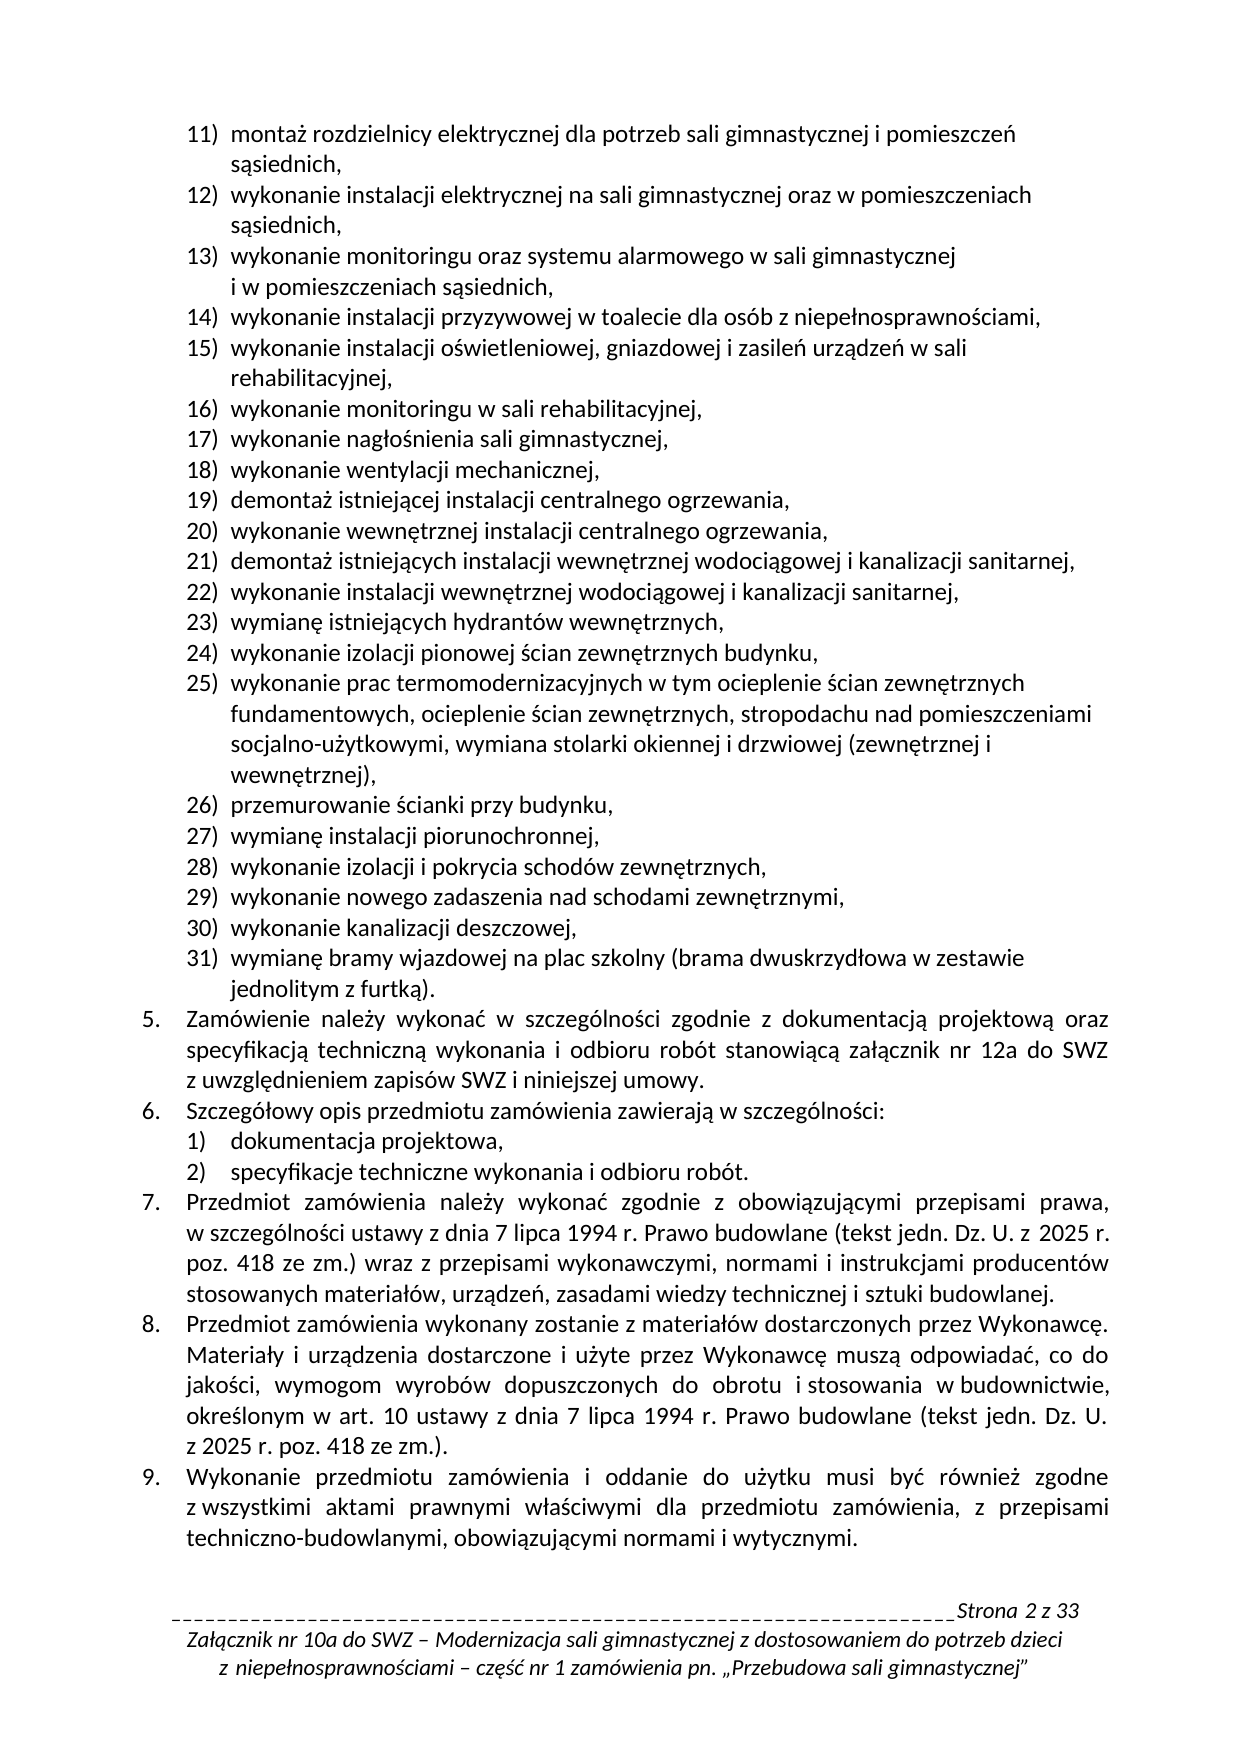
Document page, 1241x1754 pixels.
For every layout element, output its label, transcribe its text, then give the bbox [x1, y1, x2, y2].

list wykonanie monitoringu oraz systemu alarmowego w sali gimnastycznej i w pomieszczeniach sąsiednich, [186, 240, 1110, 301]
list przemurowanie ścianki przy budynku, [186, 789, 1110, 820]
list Szczegółowy opis przedmiotu zamówienia zawierają w szczególności: [142, 1095, 1110, 1125]
list dokumentacja projektowa, [186, 1125, 1110, 1156]
list wykonanie nowego zadaszenia nad schodami zewnętrznymi, [186, 881, 1110, 912]
list Przedmiot zamówienia należy wykonać zgodnie z obowiązującymi przepisami prawa, w szczególności ustawy z dnia 7 lipca 1994 r. Prawo budowlane (tekst jedn. Dz. U. z 2025 r. poz. 418 ze zm.) wraz z przepisami wykonawczymi, normami i instrukcjami producentów stosowanych materiałów, urządzeń, zasadami wiedzy technicznej i sztuki budowlanej. [142, 1186, 1110, 1308]
list wykonanie instalacji przyzywowej w toalecie dla osób z niepełnosprawnościami, [186, 301, 1110, 332]
list wykonanie instalacji oświetleniowej, gniazdowej i zasileń urządzeń w sali rehabilitacyjnej, [186, 332, 1110, 393]
list wykonanie monitoringu w sali rehabilitacyjnej, [186, 393, 1110, 423]
list demontaż istniejących instalacji wewnętrznej wodociągowej i kanalizacji sanitarnej, [186, 545, 1110, 576]
list wymianę bramy wjazdowej na plac szkolny (brama dwuskrzydłowa w zestawie jednolitym z furtką). [186, 942, 1110, 1003]
list wykonanie instalacji elektrycznej na sali gimnastycznej oraz w pomieszczeniach sąsiednich, [186, 179, 1110, 240]
list wykonanie wentylacji mechanicznej, [186, 454, 1110, 484]
list wykonanie kanalizacji deszczowej, [186, 912, 1110, 942]
list specyfikacje techniczne wykonania i odbioru robót. [186, 1156, 1110, 1186]
list montaż rozdzielnicy elektrycznej dla potrzeb sali gimnastycznej i pomieszczeń sąsiednich, [186, 118, 1110, 179]
list wykonanie izolacji pionowej ścian zewnętrznych budynku, [186, 637, 1110, 667]
list wykonanie prac termomodernizacyjnych w tym ocieplenie ścian zewnętrznych fundamentowych, ocieplenie ścian zewnętrznych, stropodachu nad pomieszczeniami socjalno-użytkowymi, wymiana stolarki okiennej i drzwiowej (zewnętrznej i wewnętrznej), [186, 667, 1110, 789]
list Zamówienie należy wykonać w szczególności zgodnie z dokumentacją projektową oraz specyfikacją techniczną wykonania i odbioru robót stanowiącą załącznik nr 12a do SWZ z uwzględnieniem zapisów SWZ i niniejszej umowy. [142, 1003, 1110, 1095]
list wykonanie wewnętrznej instalacji centralnego ogrzewania, [186, 515, 1110, 545]
list wymianę instalacji piorunochronnej, [186, 820, 1110, 851]
list wymianę istniejących hydrantów wewnętrznych, [186, 606, 1110, 637]
list wykonanie instalacji wewnętrznej wodociągowej i kanalizacji sanitarnej, [186, 576, 1110, 606]
list wykonanie nagłośnienia sali gimnastycznej, [186, 423, 1110, 454]
list Przedmiot zamówienia wykonany zostanie z materiałów dostarczonych przez Wykonawcę. Materiały i urządzenia dostarczone i użyte przez Wykonawcę muszą odpowiadać, co do jakości, wymogom wyrobów dopuszczonych do obrotu i stosowania w budownictwie, określonym w art. 10 ustawy z dnia 7 lipca 1994 r. Prawo budowlane (tekst jedn. Dz. U. z 2025 r. poz. 418 ze zm.). [142, 1308, 1110, 1461]
list demontaż istniejącej instalacji centralnego ogrzewania, [186, 484, 1110, 515]
list wykonanie izolacji i pokrycia schodów zewnętrznych, [186, 851, 1110, 881]
list Wykonanie przedmiotu zamówienia i oddanie do użytku musi być również zgodne z wszystkimi aktami prawnymi właściwymi dla przedmiotu zamówienia, z przepisami techniczno-budowlanymi, obowiązującymi normami i wytycznymi. [142, 1461, 1110, 1553]
